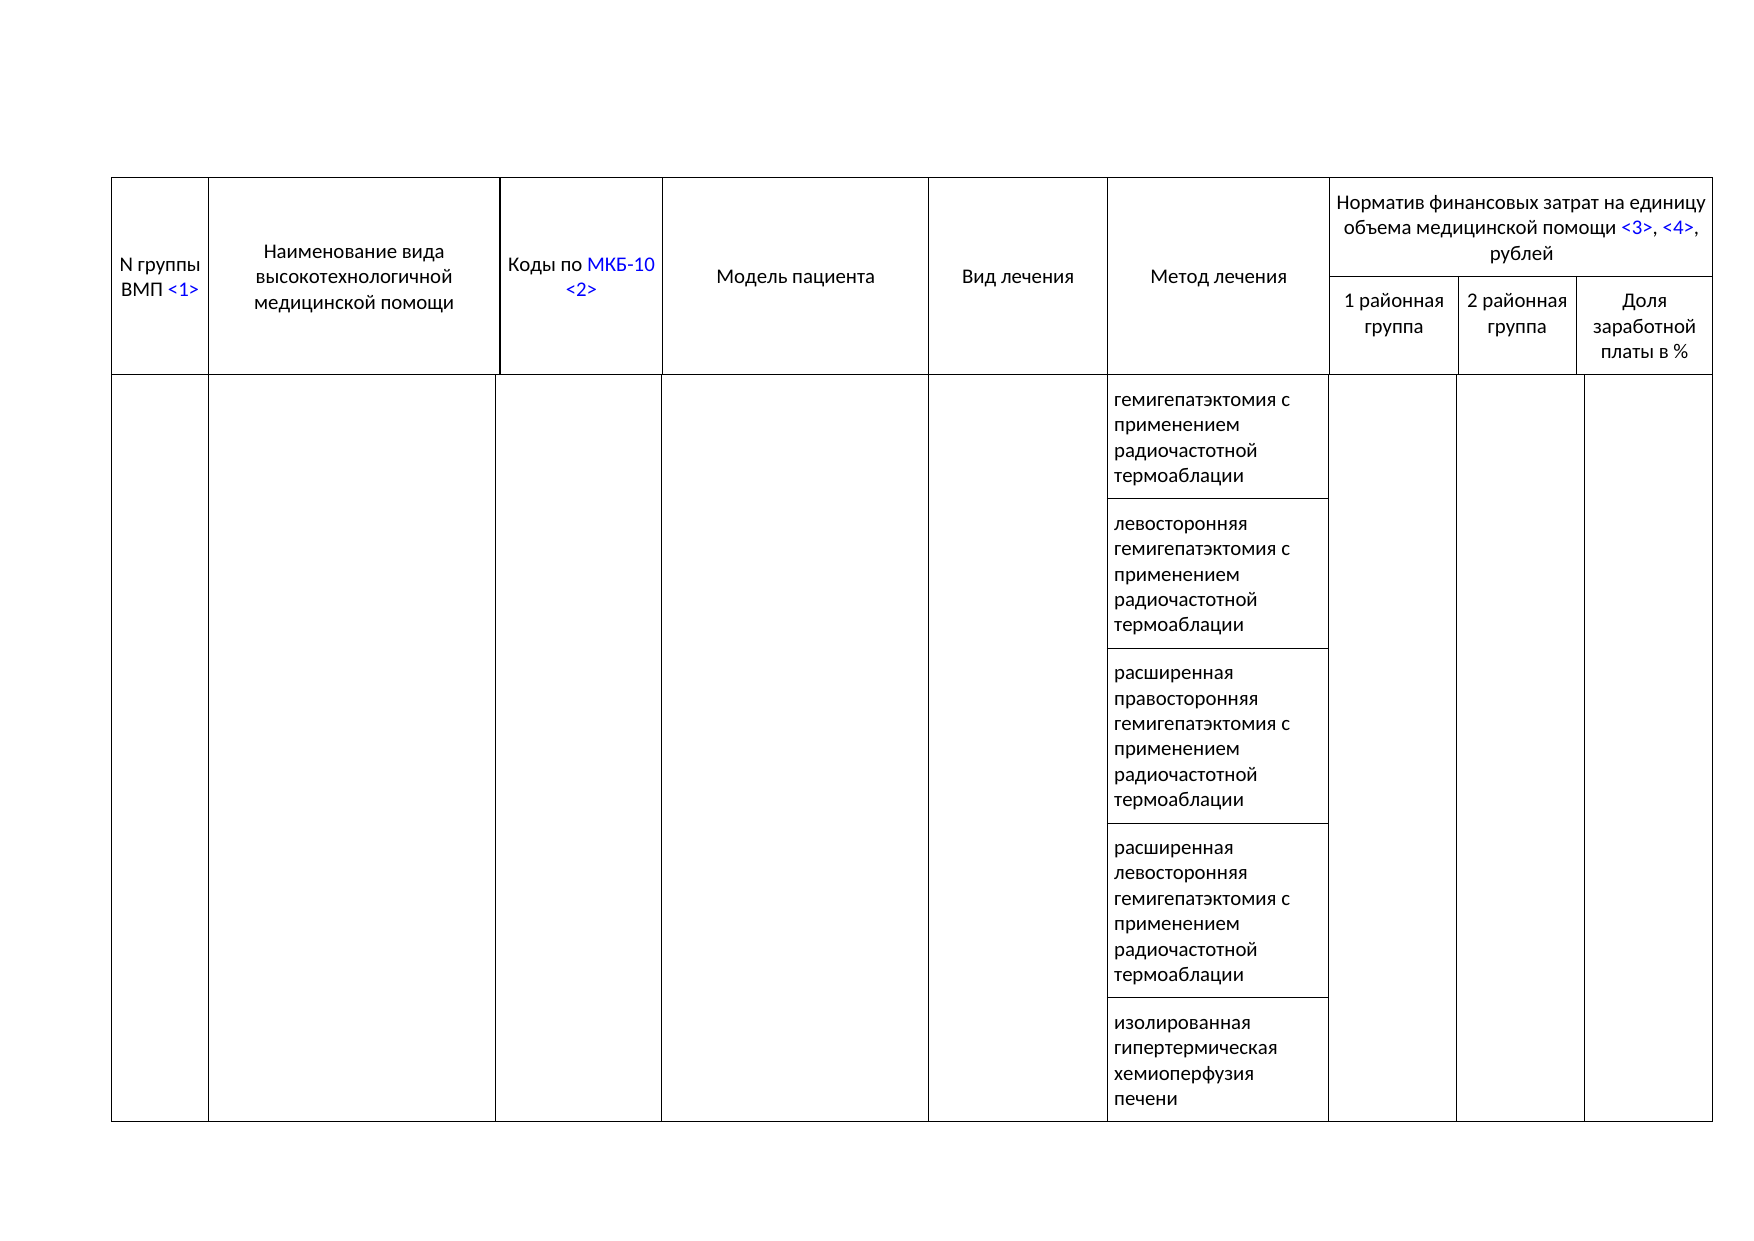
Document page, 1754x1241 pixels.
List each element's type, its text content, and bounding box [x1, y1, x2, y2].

table_cell изолированная гипертермическая хемиоперфузия печени [1108, 998, 1328, 1121]
table_cell 2 районная группа [1459, 277, 1576, 374]
table_header N группы ВМП <1> [112, 178, 208, 374]
table_header Вид лечения [929, 178, 1107, 374]
table_cell Доля заработной платы в % [1577, 277, 1712, 374]
table_cell левосторонняя гемигепатэктомия с применением радиочастотной термоаблации [1108, 499, 1328, 648]
table_cell правосторонняя гемигепатэктомия с применением радиочастотной термоаблации [1108, 375, 1328, 498]
table_header Метод лечения [1108, 178, 1329, 374]
table_cell расширенная правосторонняя гемигепатэктомия с применением радиочастотной термоаблации [1108, 649, 1328, 822]
table_cell 1 районная группа [1330, 277, 1458, 374]
table_header Модель пациента [663, 178, 928, 374]
table_header Наименование вида высокотехнологичной медицинской помощи [209, 178, 499, 374]
table_header Коды по МКБ-10 <2> [501, 178, 662, 374]
table_header Норматив финансовых затрат на единицу объема медицинской помощи <3>, <4>, рублей [1330, 178, 1712, 276]
table_cell расширенная левосторонняя гемигепатэктомия с применением радиочастотной термоаблации [1108, 824, 1328, 997]
